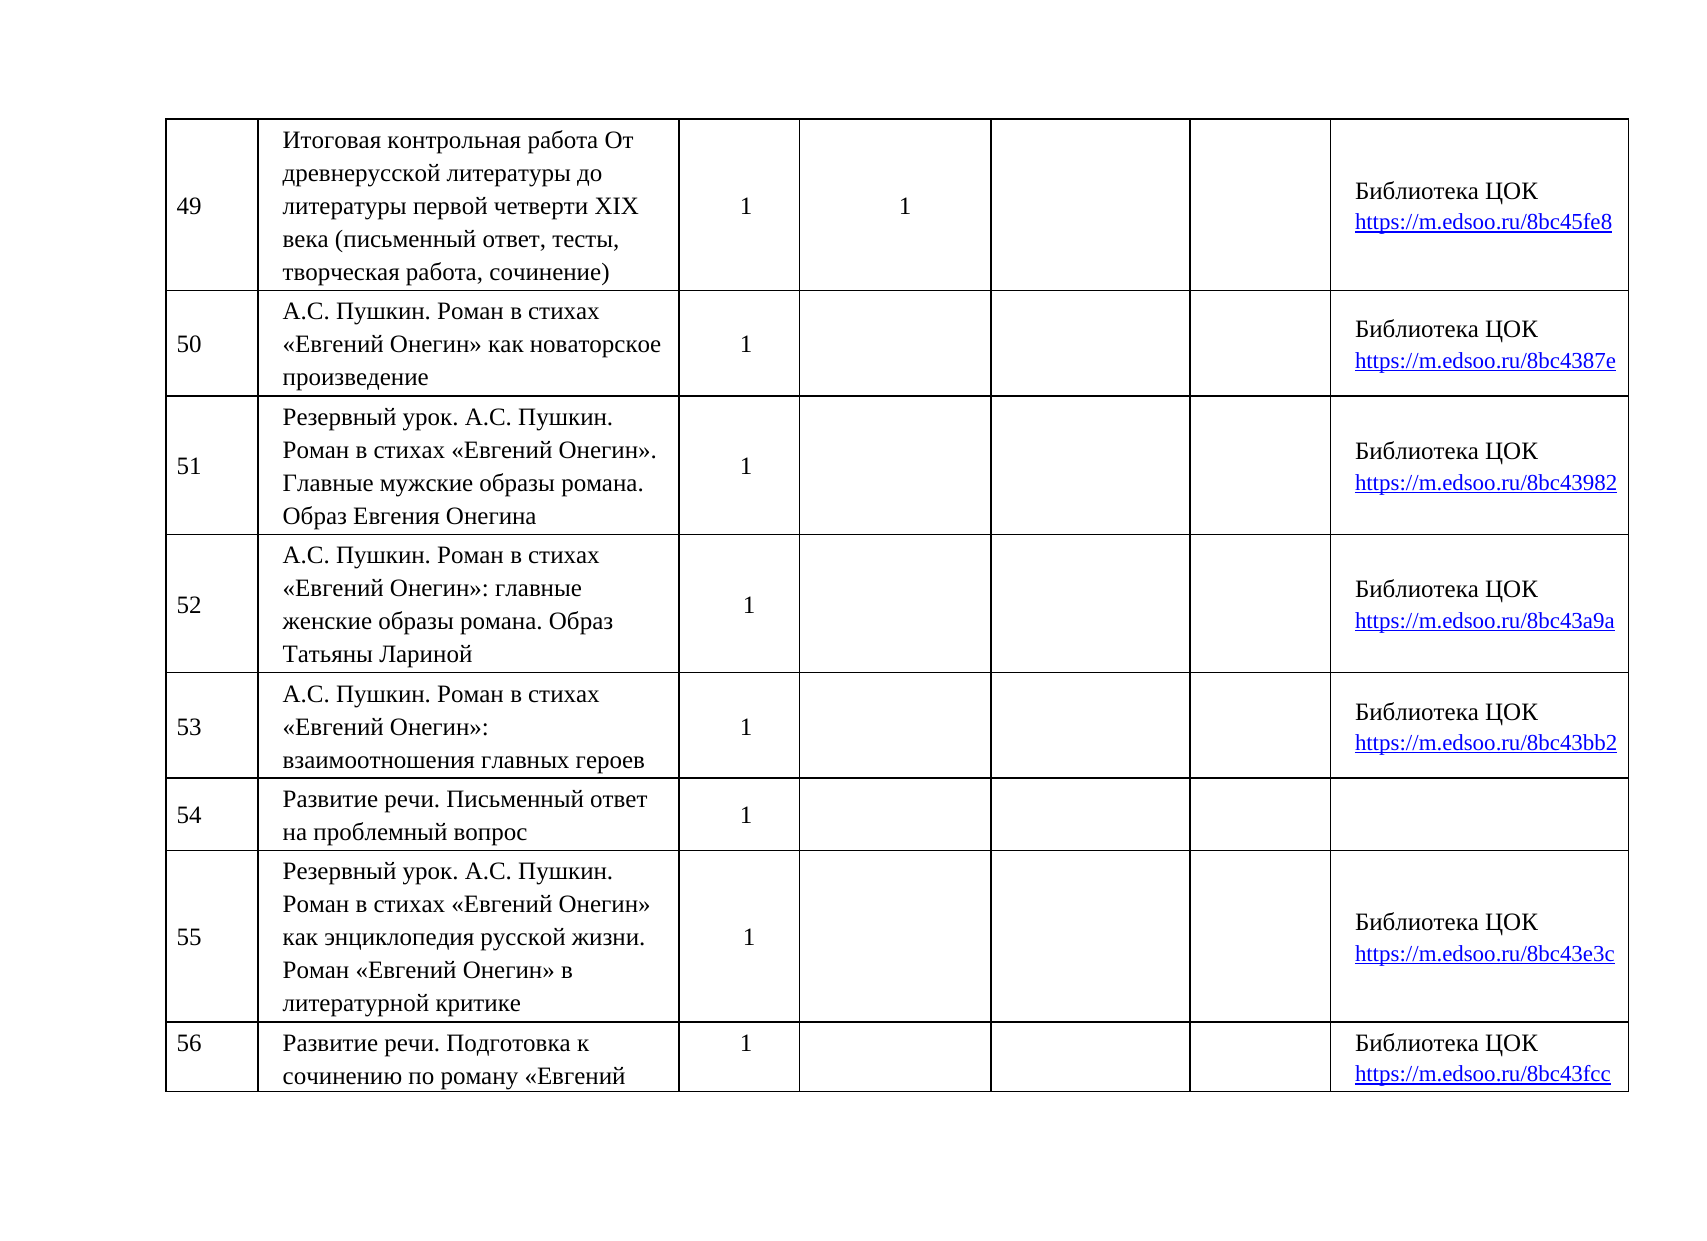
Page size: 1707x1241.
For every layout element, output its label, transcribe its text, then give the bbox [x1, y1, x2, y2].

table_cell 55 [167, 851, 257, 1021]
table_cell 56 [167, 1023, 257, 1091]
table_cell 1 [680, 397, 799, 533]
table_cell Библиотека ЦОК https://m.edsoo.ru/8bc43a9a [1331, 535, 1628, 672]
table_cell [992, 1023, 1189, 1091]
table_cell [259, 1023, 678, 1091]
table_cell 54 [167, 779, 257, 850]
table_cell [992, 779, 1189, 850]
table_cell [800, 851, 990, 1021]
table_cell Библиотека ЦОК https://m.edsoo.ru/8bc45fe8 [1331, 120, 1628, 289]
table_cell 1 [800, 120, 990, 289]
table_cell [1191, 397, 1330, 533]
table_cell [800, 673, 990, 777]
table_cell [1331, 779, 1628, 850]
table_cell 1 [680, 673, 799, 777]
table_cell [992, 851, 1189, 1021]
table_cell 1 [680, 1023, 799, 1091]
table_cell [992, 535, 1189, 672]
table_cell [1191, 779, 1330, 850]
table_cell 1 [680, 535, 799, 672]
table_cell 1 [680, 291, 799, 395]
table_cell [992, 120, 1189, 289]
table_cell Развитие речи. Письменный ответ на проблемный вопрос [259, 779, 678, 850]
table_cell 1 [680, 851, 799, 1021]
table_cell 1 [680, 779, 799, 850]
table_cell 52 [167, 535, 257, 672]
table_cell 51 [167, 397, 257, 533]
table_cell 50 [167, 291, 257, 395]
table_cell Резервный урок. А.С. Пушкин. Роман в стихах «Евгений Онегин». Главные мужские образы романа. Образ Евгения Онегина [259, 397, 678, 533]
table_cell 53 [167, 673, 257, 777]
table_cell Библиотека ЦОК https://m.edsoo.ru/8bc43e3c [1331, 851, 1628, 1021]
table_cell А.С. Пушкин. Роман в стихах «Евгений Онегин» как новаторское произведение [259, 291, 678, 395]
table_cell [1191, 1023, 1330, 1091]
table_cell [800, 1023, 990, 1091]
table_cell [1191, 120, 1330, 289]
table_cell Библиотека ЦОК https://m.edsoo.ru/8bc4387e [1331, 291, 1628, 395]
table_cell [1191, 673, 1330, 777]
table_cell [1191, 535, 1330, 672]
table_cell [800, 397, 990, 533]
table_cell [800, 291, 990, 395]
table_cell [1191, 851, 1330, 1021]
table_cell [992, 291, 1189, 395]
table_cell [992, 397, 1189, 533]
table_cell 1 [680, 120, 799, 289]
table_cell [992, 673, 1189, 777]
table_cell А.С. Пушкин. Роман в стихах «Евгений Онегин»: взаимоотношения главных героев [259, 673, 678, 777]
table_cell 49 [167, 120, 257, 289]
table_cell Итоговая контрольная работа От древнерусской литературы до литературы первой четверти XIX века (письменный ответ, тесты, творческая работа, сочинение) [259, 120, 678, 289]
table_cell Библиотека ЦОК https://m.edsoo.ru/8bc43bb2 [1331, 673, 1628, 777]
table_cell Резервный урок. А.С. Пушкин. Роман в стихах «Евгений Онегин» как энциклопедия русской жизни. Роман «Евгений Онегин» в литературной критике [259, 851, 678, 1021]
table_cell [1191, 291, 1330, 395]
table_cell [800, 779, 990, 850]
table_cell А.С. Пушкин. Роман в стихах «Евгений Онегин»: главные женские образы романа. Образ Татьяны Лариной [259, 535, 678, 672]
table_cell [1331, 1023, 1628, 1091]
table_cell Библиотека ЦОК https://m.edsoo.ru/8bc43982 [1331, 397, 1628, 533]
table_cell [800, 535, 990, 672]
